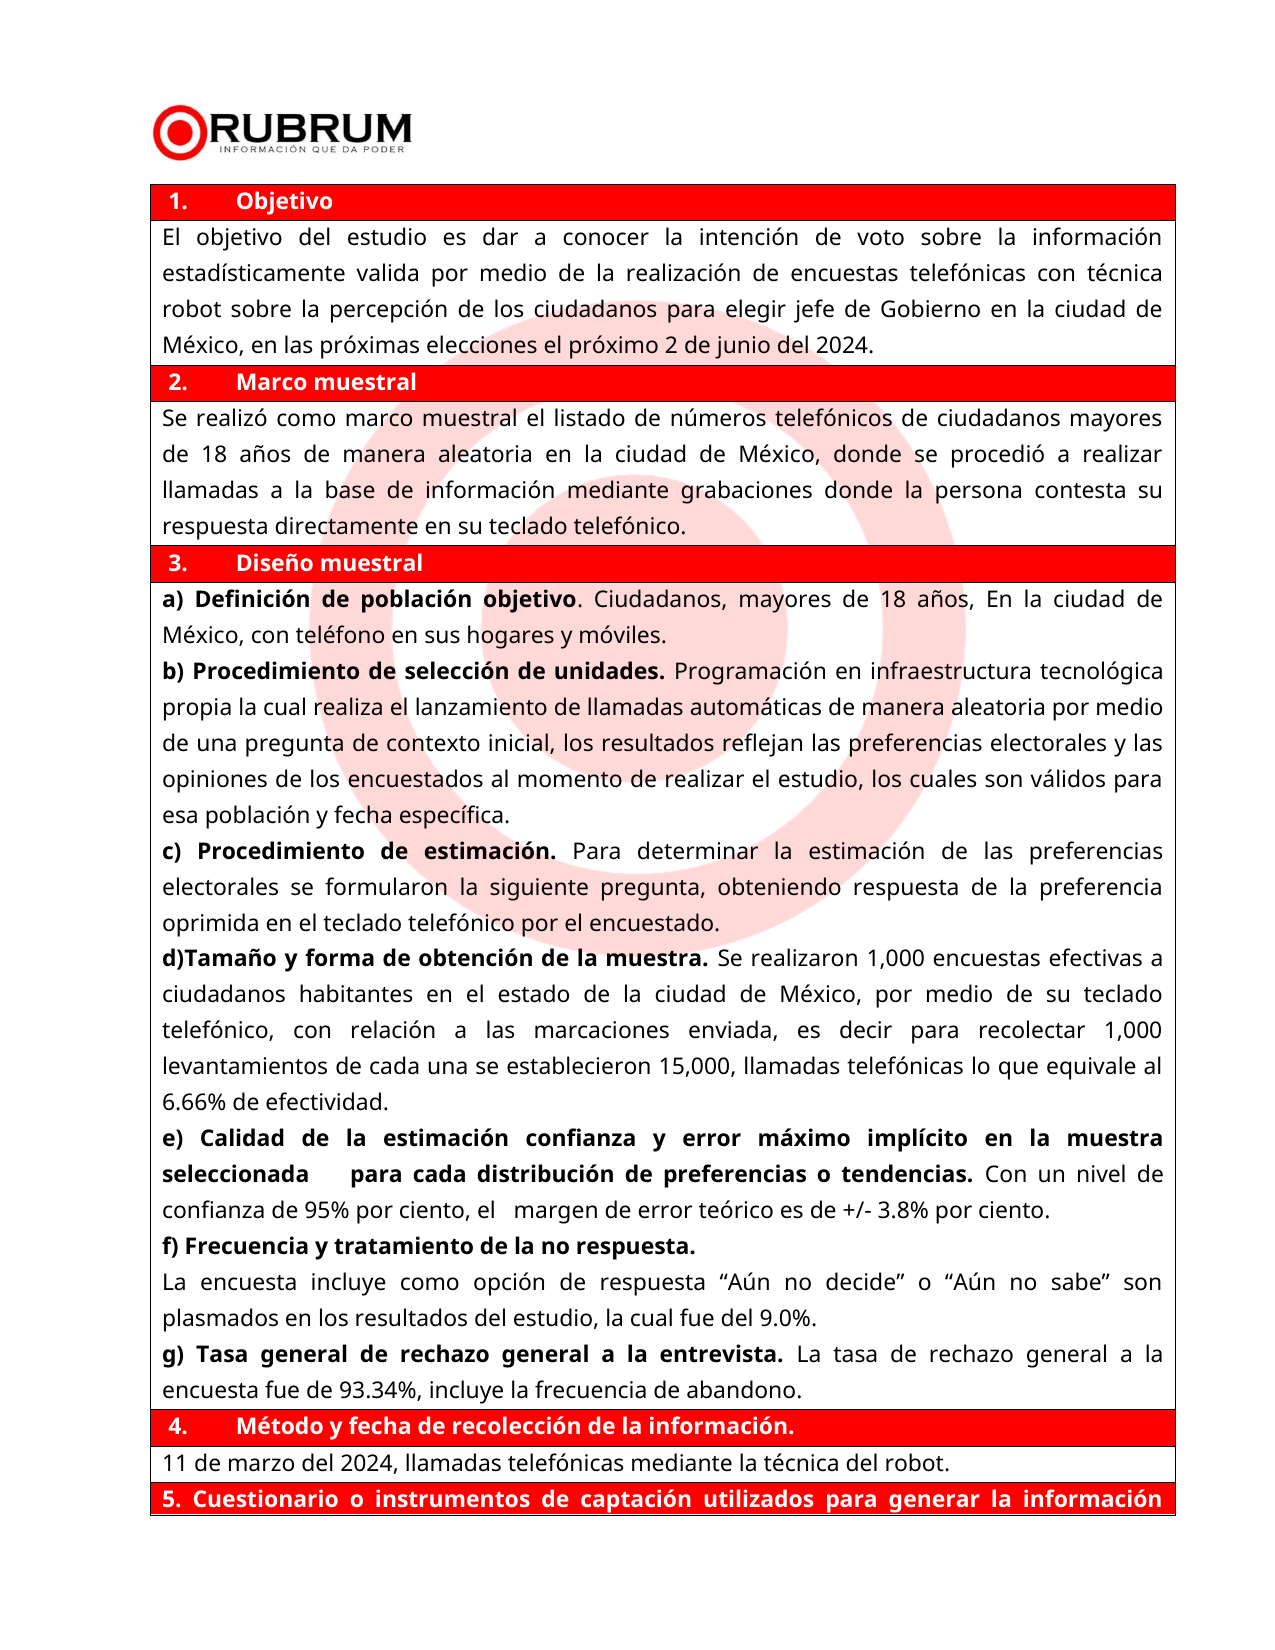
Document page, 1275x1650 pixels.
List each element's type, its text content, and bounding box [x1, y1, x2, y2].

table_cell Diseño muestral [151, 546, 1175, 582]
table_cell El objetivo del estudio es dar a conocer la intención de voto sobre la información estadísticamente valida por medio de la realización de encuestas telefónicas con técnica robot sobre la percepción de los ciudadanos para elegir jefe de Gobierno en la ciudad de México, en las próximas elecciones el próximo 2 de junio del 2024. [151, 221, 1175, 364]
table_cell a) Definición de población objetivo. Ciudadanos, mayores de 18 años, En la ciudad de México, con teléfono en sus hogares y móviles. b) Procedimiento de selección de unidades. Programación en infraestructura tecnológica propia la cual realiza el lanzamiento de llamadas automáticas de manera aleatoria por medio de una pregunta de contexto inicial, los resultados reflejan las preferencias electorales y las opiniones de los encuestados al momento de realizar el estudio, los cuales son válidos para esa población y fecha específica. c) Procedimiento de estimación. Para determinar la estimación de las preferencias electorales se formularon la siguiente pregunta, obteniendo respuesta de la preferencia oprimida en el teclado telefónico por el encuestado. d)Tamaño y forma de obtención de la muestra. Se realizaron 1,000 encuestas efectivas a ciudadanos habitantes en el estado de la ciudad de México, por medio de su teclado telefónico, con relación a las marcaciones enviada, es decir para recolectar 1,000 levantamientos de cada una se establecieron 15,000, llamadas telefónicas lo que equivale al 6.66% de efectividad. e) Calidad de la estimación confianza y error máximo implícito en la muestra seleccionada para cada distribución de preferencias o tendencias. Con un nivel de confianza de 95% por ciento, el margen de error teórico es de +/- 3.8% por ciento. f) Frecuencia y tratamiento de la no respuesta. La encuesta incluye como opción de respuesta “Aún no decide” o “Aún no sabe” son plasmados en los resultados del estudio, la cual fue del 9.0%. g) Tasa general de rechazo general a la entrevista. La tasa de rechazo general a la encuesta fue de 93.34%, incluye la frecuencia de abandono. [151, 583, 1175, 1409]
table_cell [151, 1483, 1175, 1514]
table_cell Método y fecha de recolección de la información. [151, 1410, 1175, 1446]
table_cell Se realizó como marco muestral el listado de números telefónicos de ciudadanos mayores de 18 años de manera aleatoria en la ciudad de México, donde se procedió a realizar llamadas a la base de información mediante grabaciones donde la persona contesta su respuesta directamente en su teclado telefónico. [151, 402, 1175, 545]
table_cell Marco muestral [151, 366, 1175, 401]
table_cell 11 de marzo del 2024, llamadas telefónicas mediante la técnica del robot. [151, 1447, 1175, 1482]
table_header Objetivo [151, 185, 1175, 220]
picture [150, 102, 413, 161]
